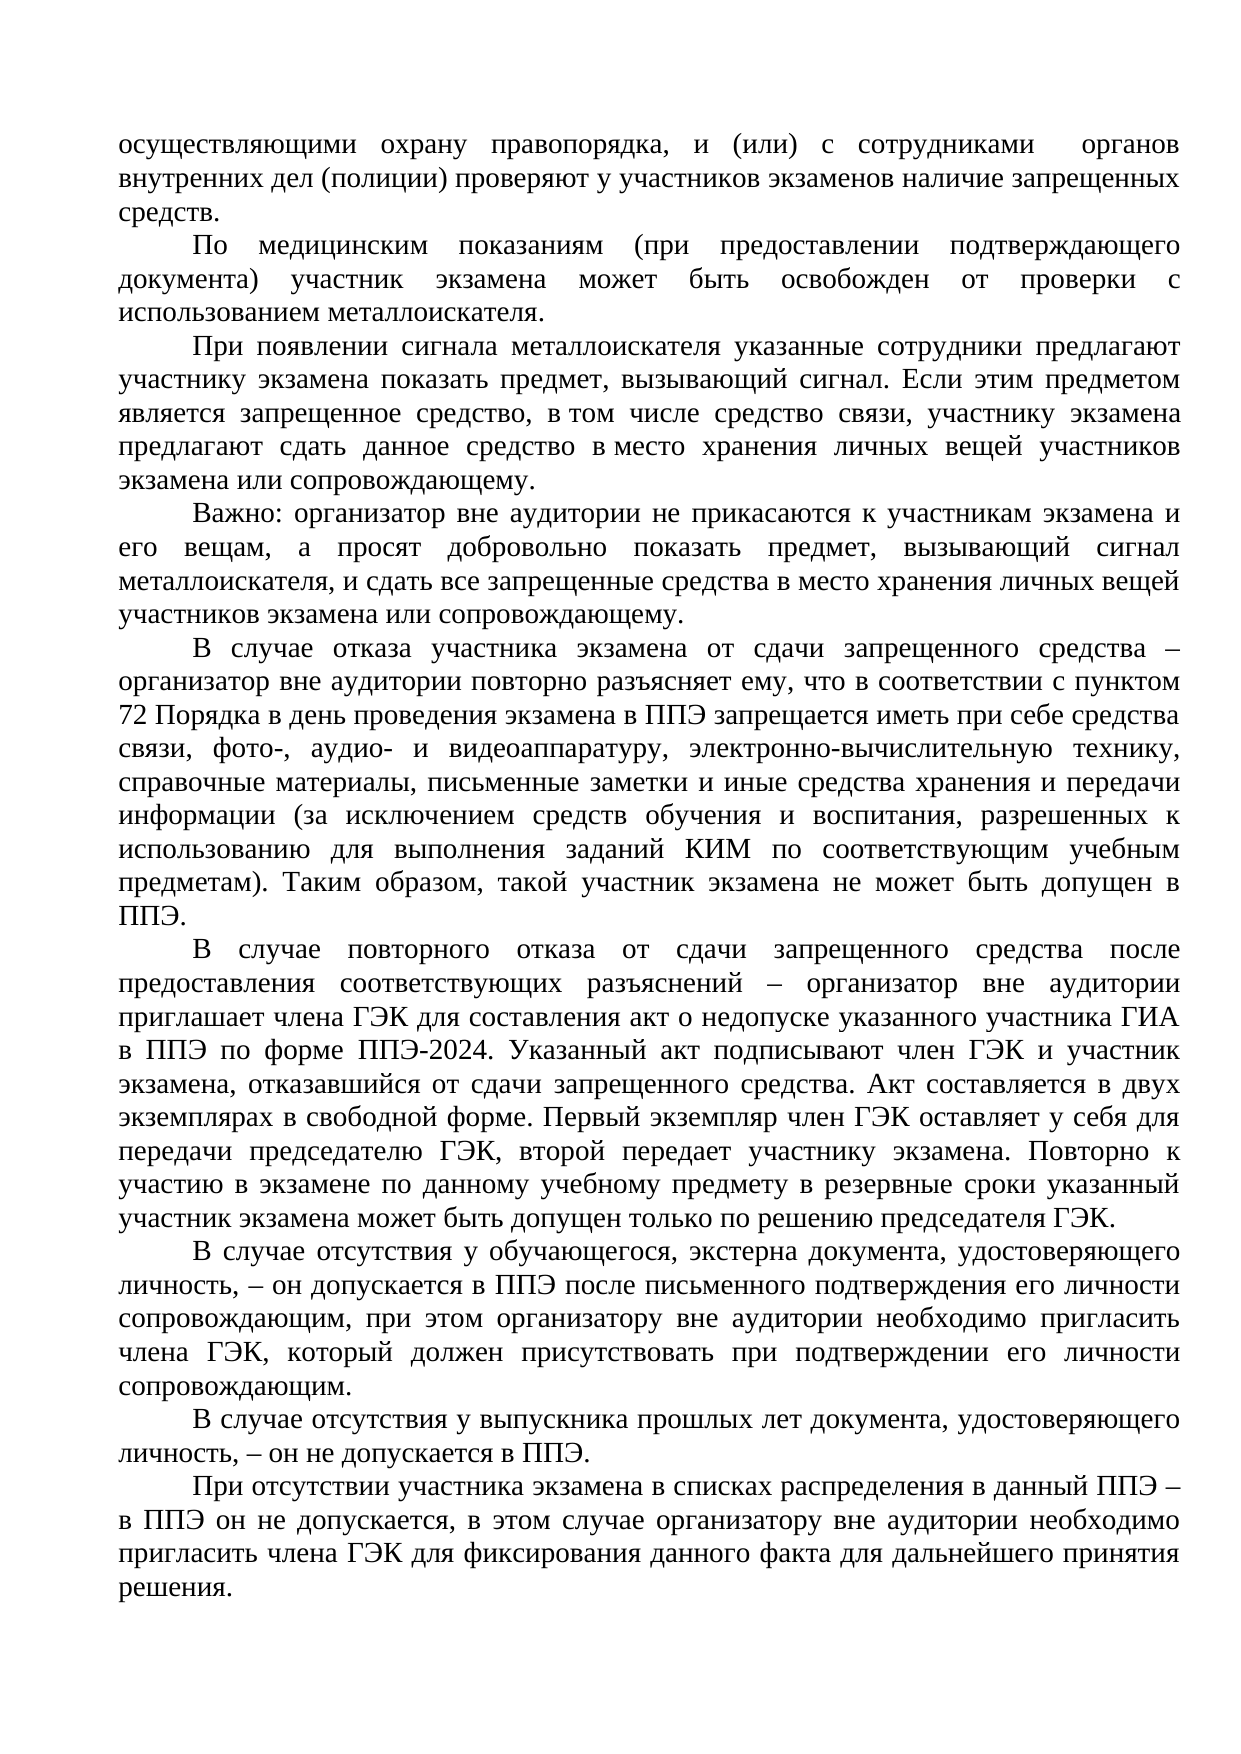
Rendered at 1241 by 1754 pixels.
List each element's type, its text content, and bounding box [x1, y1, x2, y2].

text В случае отказа участника экзамена от сдачи запрещенного средства – организатор вне аудитории повторно разъясняет ему, что в соответствии с пунктом 72 Порядка в день проведения экзамена в ППЭ запрещается иметь при себе средства связи, фото-, аудио- и видеоаппаратуру, электронно-вычислительную технику, справочные материалы, письменные заметки и иные средства хранения и передачи информации (за исключением средств обучения и воспитания, разрешенных к использованию для выполнения заданий КИМ по соответствующим учебным предметам). Таким образом, такой участник экзамена не может быть допущен в ППЭ. [118, 630, 1181, 932]
text В случае отсутствия у выпускника прошлых лет документа, удостоверяющего личность, – он не допускается в ППЭ. [118, 1401, 1181, 1468]
text При отсутствии участника экзамена в списках распределения в данный ППЭ – в ППЭ он не допускается, в этом случае организатору вне аудитории необходимо пригласить члена ГЭК для фиксирования данного факта для дальнейшего принятия решения. [118, 1468, 1181, 1602]
text При появлении сигнала металлоискателя указанные сотрудники предлагают участнику экзамена показать предмет, вызывающий сигнал. Если этим предметом является запрещенное средство, в том числе средство связи, участнику экзамена предлагают сдать данное средство в место хранения личных вещей участников экзамена или сопровождающему. [118, 328, 1181, 496]
text В случае повторного отказа от сдачи запрещенного средства после предоставления соответствующих разъяснений – организатор вне аудитории приглашает члена ГЭК для составления акт о недопуске указанного участника ГИА в ППЭ по форме ППЭ-2024. Указанный акт подписывают член ГЭК и участник экзамена, отказавшийся от сдачи запрещенного средства. Акт составляется в двух экземплярах в свободной форме. Первый экземпляр член ГЭК оставляет у себя для передачи председателю ГЭК, второй передает участнику экзамена. Повторно к участию в экзамене по данному учебному предмету в резервные сроки указанный участник экзамена может быть допущен только по решению председателя ГЭК. [118, 1066, 1181, 1233]
text По медицинским показаниям (при предоставлении подтверждающего документа) участник экзамена может быть освобожден от проверки с использованием металлоискателя. [118, 227, 1181, 328]
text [118, 127, 1181, 227]
text В случае повторного отказа от сдачи запрещенного средства после предоставления соответствующих разъяснений – организатор вне аудитории приглашает члена ГЭК для составления акт о недопуске указанного участника ГИА в ППЭ по форме ППЭ-2024. Указанный акт подписывают член ГЭК и участник экзамена, отказавшийся от сдачи запрещенного средства. Акт составляется в двух экземплярах в свободной форме. Первый экземпляр член ГЭК оставляет у себя для передачи председателю ГЭК, второй передает участнику экзамена. Повторно к участию в экзамене по данному учебному предмету в резервные сроки указанный участник экзамена может быть допущен только по решению председателя ГЭК. [118, 932, 1181, 1066]
text Важно: организатор вне аудитории не прикасаются к участникам экзамена и его вещам, а просят добровольно показать предмет, вызывающий сигнал металлоискателя, и сдать все запрещенные средства в место хранения личных вещей участников экзамена или сопровождающему. [118, 496, 1181, 630]
text В случае отсутствия у обучающегося, экстерна документа, удостоверяющего личность, – он допускается в ППЭ после письменного подтверждения его личности сопровождающим, при этом организатору вне аудитории необходимо пригласить члена ГЭК, который должен присутствовать при подтверждении его личности сопровождающим. [118, 1233, 1181, 1401]
